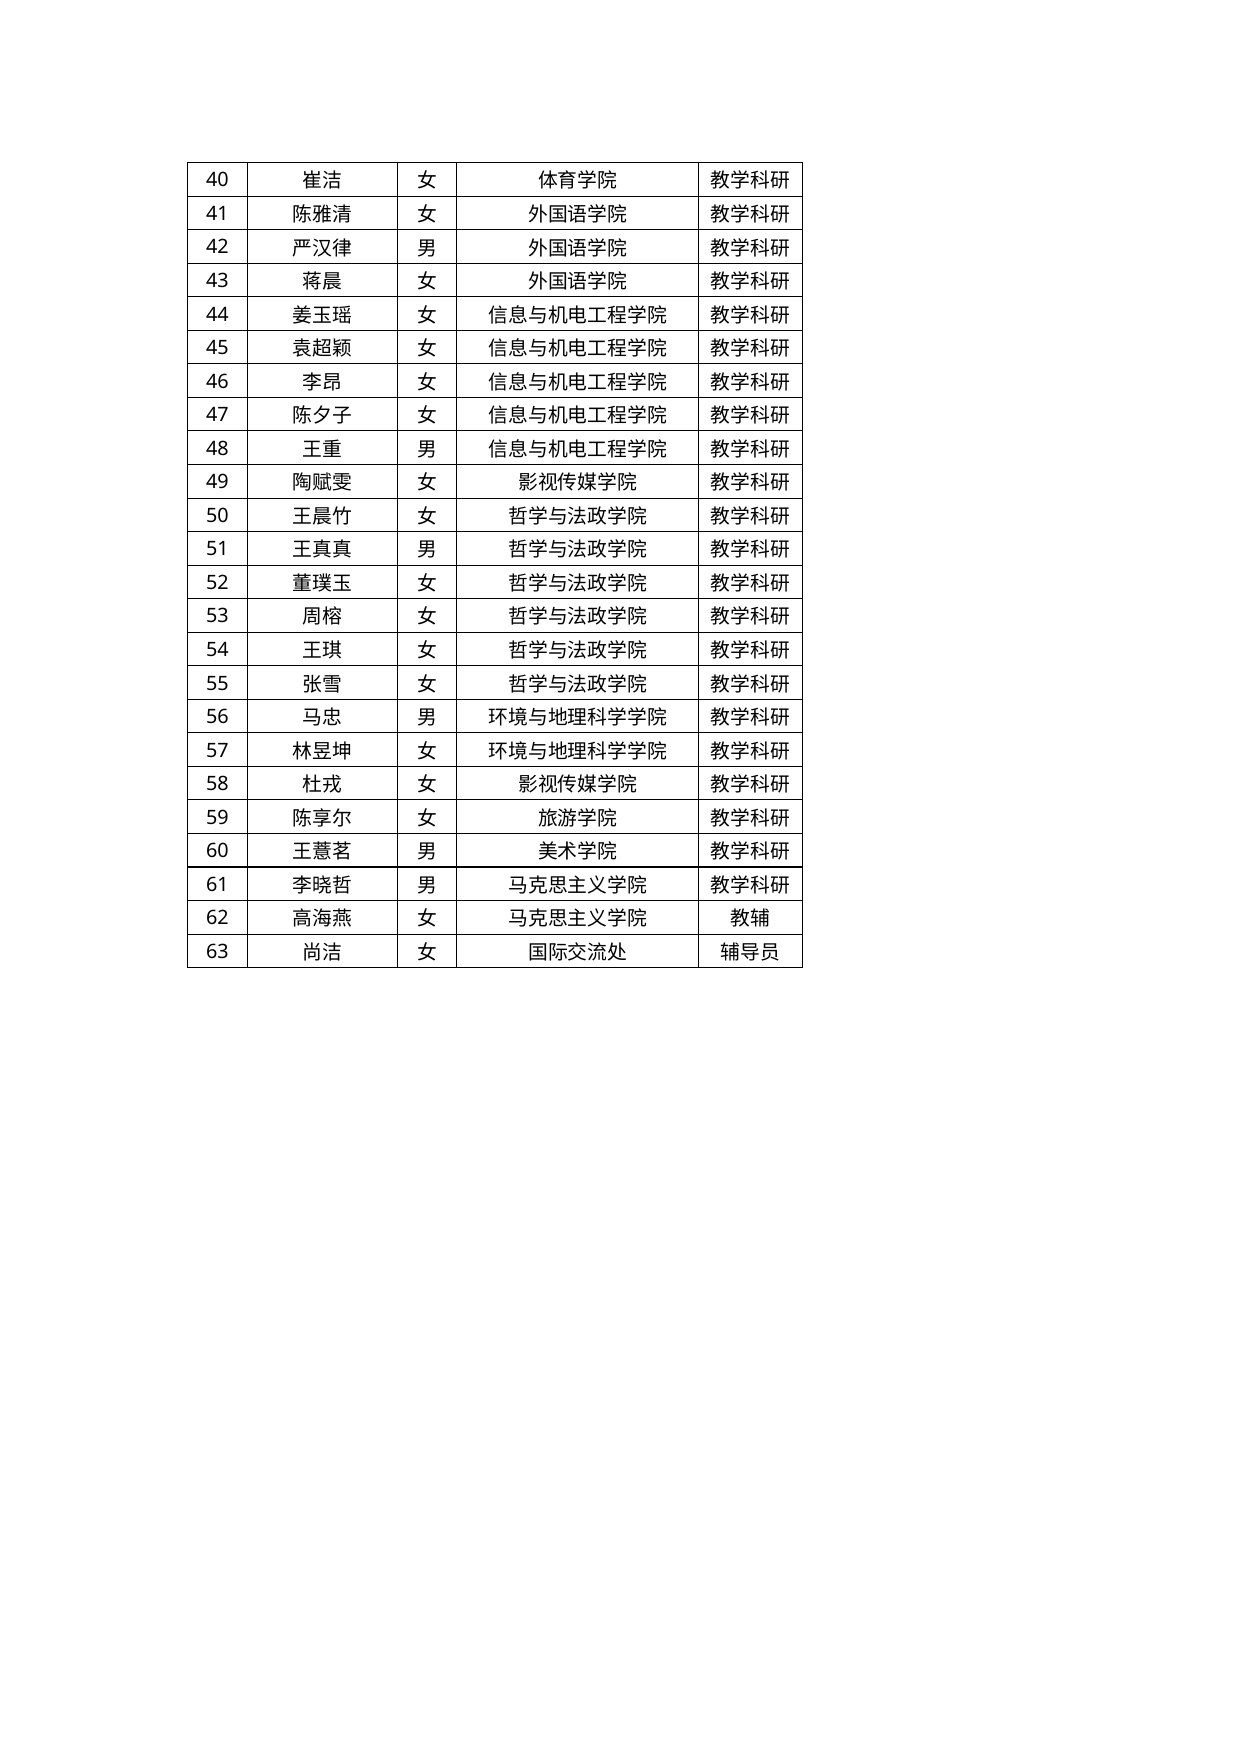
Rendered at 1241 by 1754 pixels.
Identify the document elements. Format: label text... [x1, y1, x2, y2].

table_cell 影视传媒学院 [457, 767, 698, 799]
table_cell 教学科研 [699, 398, 802, 430]
table_cell 40 [188, 163, 247, 196]
table_cell 女 [398, 599, 456, 632]
table_cell 教学科研 [699, 499, 802, 531]
table_cell 教学科研 [699, 364, 802, 397]
table_cell 教学科研 [699, 465, 802, 497]
table_cell 56 [188, 700, 247, 732]
table_cell 女 [398, 364, 456, 397]
table_cell 女 [398, 800, 456, 833]
table_cell 男 [398, 431, 456, 464]
table_cell 55 [188, 666, 247, 699]
table_cell 陈享尔 [248, 800, 397, 833]
table_cell 59 [188, 800, 247, 833]
table_cell 旅游学院 [457, 800, 698, 833]
table_cell 男 [398, 868, 456, 900]
table_cell 48 [188, 431, 247, 464]
table_cell 美术学院 [457, 834, 698, 866]
table_cell 严汉律 [248, 230, 397, 263]
table_cell 哲学与法政学院 [457, 566, 698, 598]
table_cell 陈夕子 [248, 398, 397, 430]
table_cell 61 [188, 868, 247, 900]
table_cell 教学科研 [699, 733, 802, 766]
table_cell 信息与机电工程学院 [457, 398, 698, 430]
table_cell 男 [398, 532, 456, 564]
table_cell 男 [398, 230, 456, 263]
table_cell 女 [398, 633, 456, 665]
table_cell 马克思主义学院 [457, 901, 698, 933]
table_cell 影视传媒学院 [457, 465, 698, 497]
table_cell 教学科研 [699, 532, 802, 564]
table_cell 外国语学院 [457, 264, 698, 296]
table_cell 50 [188, 499, 247, 531]
table_cell 男 [398, 834, 456, 866]
table_cell 张雪 [248, 666, 397, 699]
table_cell 王薏茗 [248, 834, 397, 866]
table_cell 尚洁 [248, 935, 397, 967]
table_cell 教学科研 [699, 297, 802, 330]
table_cell 袁超颖 [248, 331, 397, 363]
table_cell 52 [188, 566, 247, 598]
table_cell 国际交流处 [457, 935, 698, 967]
table_cell 马忠 [248, 700, 397, 732]
table_cell 教学科研 [699, 666, 802, 699]
table_cell 信息与机电工程学院 [457, 297, 698, 330]
table_cell 49 [188, 465, 247, 497]
table_cell 教学科研 [699, 197, 802, 229]
table_cell 女 [398, 666, 456, 699]
table_cell 教学科研 [699, 633, 802, 665]
table_cell 教学科研 [699, 800, 802, 833]
table_cell 董璞玉 [248, 566, 397, 598]
table_cell 哲学与法政学院 [457, 633, 698, 665]
table_cell 教学科研 [699, 868, 802, 900]
table_cell 女 [398, 197, 456, 229]
table_cell 教学科研 [699, 834, 802, 866]
table_cell 高海燕 [248, 901, 397, 933]
table_cell 教学科研 [699, 431, 802, 464]
table_cell 环境与地理科学学院 [457, 700, 698, 732]
table_cell 哲学与法政学院 [457, 599, 698, 632]
table_cell 信息与机电工程学院 [457, 431, 698, 464]
table_cell 教学科研 [699, 264, 802, 296]
table_cell 女 [398, 297, 456, 330]
table_cell 女 [398, 499, 456, 531]
table_cell 男 [398, 700, 456, 732]
table_cell 41 [188, 197, 247, 229]
table_cell 李昂 [248, 364, 397, 397]
table_cell 林昱坤 [248, 733, 397, 766]
table_cell 教辅 [699, 901, 802, 933]
table_cell 马克思主义学院 [457, 868, 698, 900]
table_cell 辅导员 [699, 935, 802, 967]
table_cell 43 [188, 264, 247, 296]
table_cell 60 [188, 834, 247, 866]
table_cell 教学科研 [699, 163, 802, 196]
table_cell 王重 [248, 431, 397, 464]
table_cell 体育学院 [457, 163, 698, 196]
table_cell 53 [188, 599, 247, 632]
table_cell 57 [188, 733, 247, 766]
table_cell 58 [188, 767, 247, 799]
table_cell 51 [188, 532, 247, 564]
table_cell 44 [188, 297, 247, 330]
table_cell 崔洁 [248, 163, 397, 196]
table_cell 王真真 [248, 532, 397, 564]
table_cell 信息与机电工程学院 [457, 364, 698, 397]
table_cell 哲学与法政学院 [457, 666, 698, 699]
table_cell 女 [398, 398, 456, 430]
table_cell 哲学与法政学院 [457, 499, 698, 531]
table_cell 45 [188, 331, 247, 363]
table_cell 42 [188, 230, 247, 263]
table_cell 女 [398, 264, 456, 296]
table_cell 女 [398, 566, 456, 598]
table_cell 陈雅清 [248, 197, 397, 229]
table_cell 王琪 [248, 633, 397, 665]
table_cell 教学科研 [699, 331, 802, 363]
table_cell 杜戎 [248, 767, 397, 799]
table_cell 蒋晨 [248, 264, 397, 296]
table_cell 陶赋雯 [248, 465, 397, 497]
table_cell 外国语学院 [457, 197, 698, 229]
table_cell 外国语学院 [457, 230, 698, 263]
table_cell 姜玉瑶 [248, 297, 397, 330]
table_cell 环境与地理科学学院 [457, 733, 698, 766]
table_cell 李晓哲 [248, 868, 397, 900]
table_cell 54 [188, 633, 247, 665]
table_cell 教学科研 [699, 599, 802, 632]
table_cell 王晨竹 [248, 499, 397, 531]
table_cell 女 [398, 163, 456, 196]
table_cell 47 [188, 398, 247, 430]
table_cell 女 [398, 935, 456, 967]
table_cell 女 [398, 767, 456, 799]
table_cell 女 [398, 331, 456, 363]
table_cell 教学科研 [699, 767, 802, 799]
table_cell 信息与机电工程学院 [457, 331, 698, 363]
table_cell 教学科研 [699, 230, 802, 263]
table_cell 周榕 [248, 599, 397, 632]
table_cell 女 [398, 465, 456, 497]
table_cell 女 [398, 733, 456, 766]
table_cell 63 [188, 935, 247, 967]
table_cell 哲学与法政学院 [457, 532, 698, 564]
table_cell 46 [188, 364, 247, 397]
table_cell 女 [398, 901, 456, 933]
table_cell 教学科研 [699, 700, 802, 732]
table_cell 62 [188, 901, 247, 933]
table_cell 教学科研 [699, 566, 802, 598]
